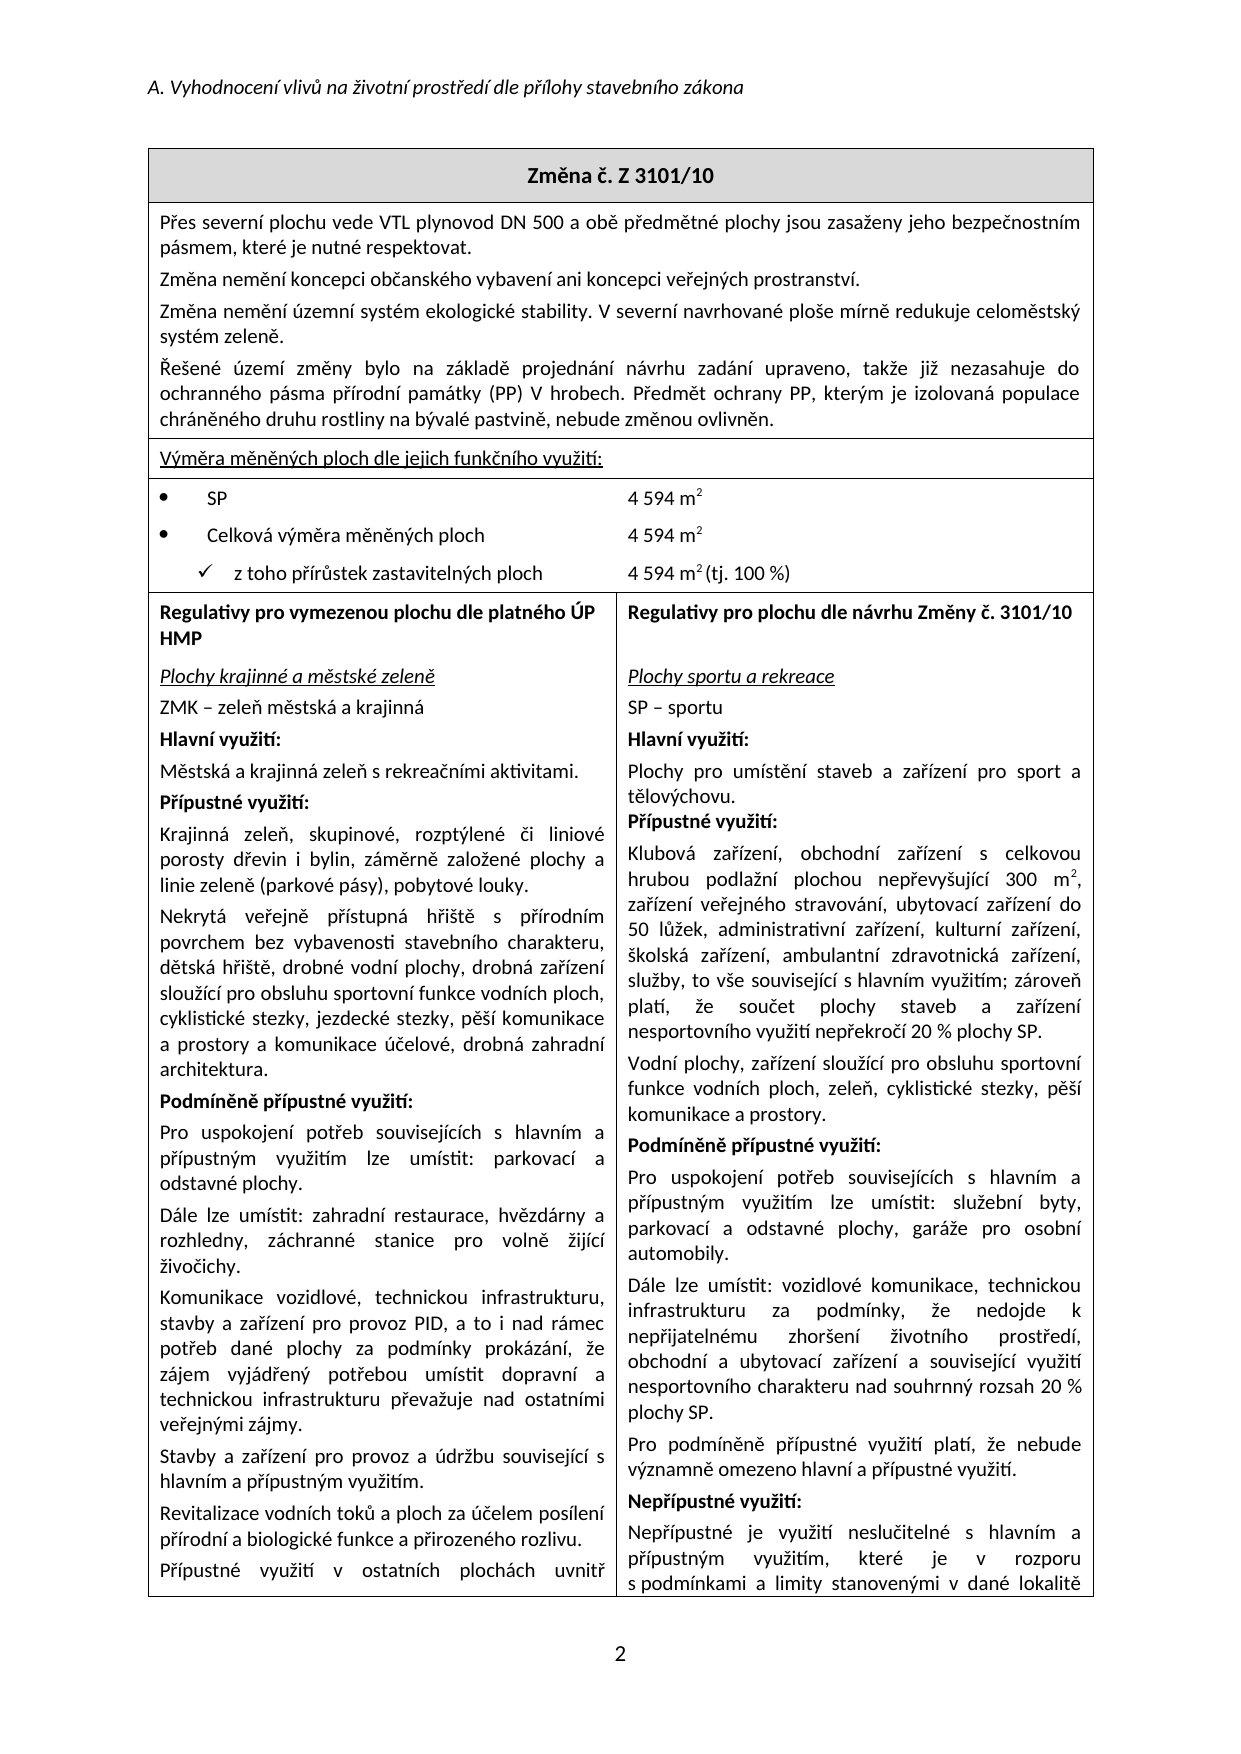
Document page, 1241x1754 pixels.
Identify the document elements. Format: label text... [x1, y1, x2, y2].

table_cell z toho přírůstek zastavitelných ploch [149, 554, 616, 592]
table_cell 4 594 m2 [616, 516, 1093, 554]
table_cell SP [149, 479, 616, 516]
table_cell 4 594 m2 (tj. 100 %) [616, 554, 1093, 592]
table_cell Celková výměra měněných ploch [149, 516, 616, 554]
table_cell Výměra měněných ploch dle jejich funkčního využití: [149, 439, 1093, 477]
table_cell 4 594 m2 [616, 479, 1093, 516]
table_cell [617, 657, 1093, 1596]
table_cell Regulativy pro plochu dle návrhu Změny č. 3101/10 [617, 593, 1093, 657]
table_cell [149, 203, 1093, 437]
table_cell Regulativy pro vymezenou plochu dle platného ÚP HMP [149, 593, 616, 657]
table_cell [149, 657, 616, 1596]
table_header Změna č. Z 3101/10 [149, 149, 1093, 202]
